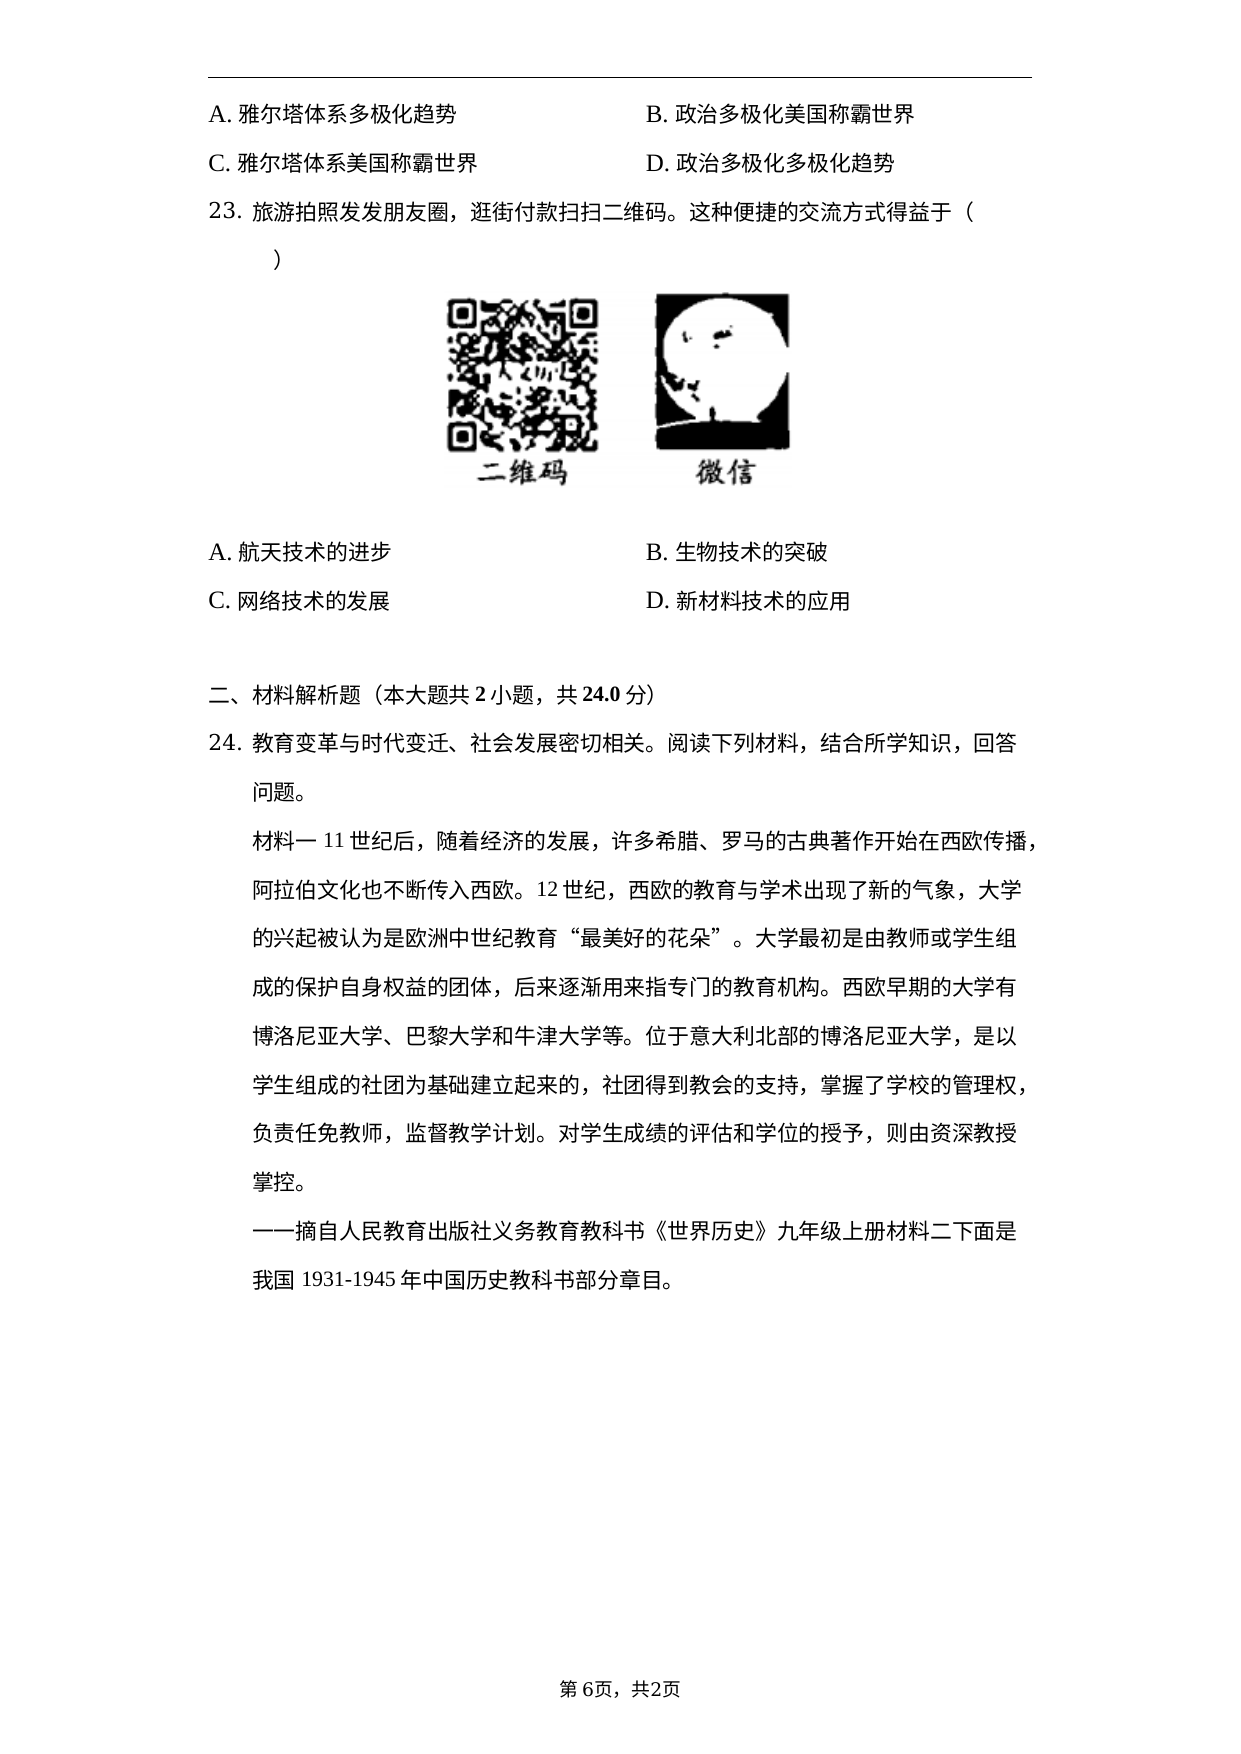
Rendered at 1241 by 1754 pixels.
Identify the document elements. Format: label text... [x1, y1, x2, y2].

picture [444, 291, 796, 492]
list 教育变革与时代变迁、社会发展密切相关。阅读下列材料，结合所学知识，回答问题。 材料一 11世纪后，随着经济的发展，许多希腊、罗马的古典著作开始在西欧传播，阿拉伯文化也不断传入西欧。12世纪，西欧的教育与学术出现了新的气象，大学的兴起被认为是欧洲中世纪教育“最美好的花朵”。大学最初是由教师或学生组成的保护自身权益的团体，后来逐渐用来指专门的教育机构。西欧早期的大学有博洛尼亚大学、巴黎大学和牛津大学等。位于意大利北部的博洛尼亚大学，是以学生组成的社团为基础建立起来的，社团得到教会的支持，掌握了学校的管理权，负责任免教师，监督教学计划。对学生成绩的评估和学位的授予，则由资深教授掌控。 一一摘自人民教育出版社义务教育教科书《世界历史》九年级上册材料二下面是我国 1931-1945年中国历史教科书部分章目。 [208, 726, 1032, 1295]
list A. 雅尔塔体系多极化趋势 B. 政治多极化美国称霸世界 C. 雅尔塔体系美国称霸世界 D. 政治多极化多极化趋势 [208, 97, 1032, 178]
list 二、材料解析题（本大题共2小题，共24.0分） [208, 678, 1032, 710]
list 旅游拍照发发朋友圈，逛街付款扫扫二维码。这种便捷的交流方式得益于（ ） [208, 194, 1032, 275]
